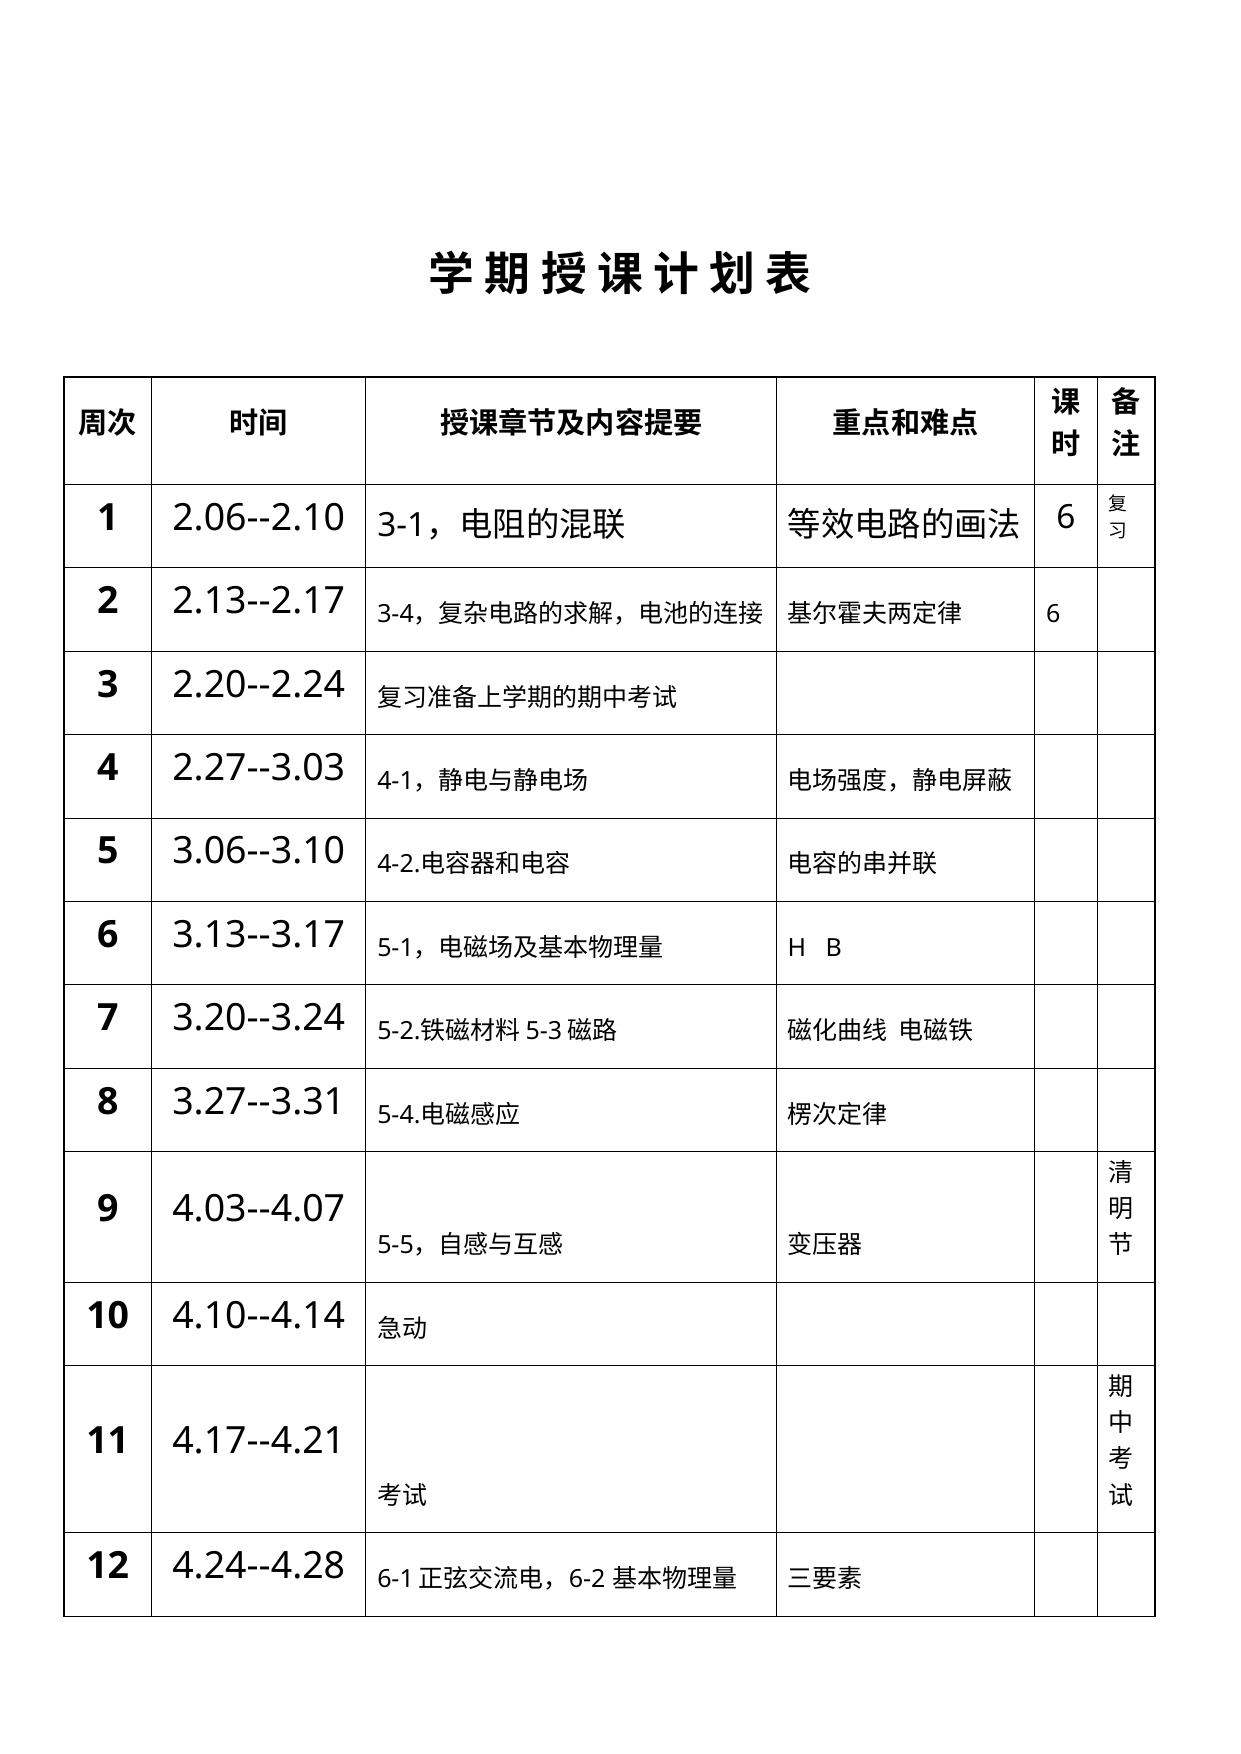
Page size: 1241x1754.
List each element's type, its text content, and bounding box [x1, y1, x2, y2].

table_cell [1098, 568, 1154, 651]
table_cell 期中考试 [1098, 1366, 1154, 1532]
table_cell [1035, 1152, 1097, 1282]
table_cell [777, 1283, 1034, 1365]
table_cell 5-2.铁磁材料5-3磁路 [366, 985, 776, 1068]
table_cell 4.17--4.21 [152, 1366, 365, 1532]
table_cell [777, 652, 1034, 734]
table_cell [1098, 1533, 1154, 1616]
table_cell 磁化曲线 电磁铁 [777, 985, 1034, 1068]
table_cell 2.20--2.24 [152, 652, 365, 734]
table_cell 8 [65, 1069, 151, 1151]
table_cell 7 [65, 985, 151, 1068]
table_cell 1 [65, 485, 151, 567]
table_cell 6-1正弦交流电，6-2 基本物理量 [366, 1533, 776, 1616]
table_cell 3-1，电阻的混联 [366, 485, 776, 567]
table_cell 急动 [366, 1283, 776, 1365]
table_cell [1098, 1069, 1154, 1151]
table_cell 4 [65, 735, 151, 817]
table_cell [1098, 902, 1154, 984]
table_header 重点和难点 [777, 378, 1034, 484]
table_cell [1035, 735, 1097, 817]
table_cell 6 [65, 902, 151, 984]
table_cell 2 [65, 568, 151, 651]
table_cell 11 [65, 1366, 151, 1532]
table_cell 3.20--3.24 [152, 985, 365, 1068]
table_cell 5 [65, 819, 151, 901]
table_cell 等效电路的画法 [777, 485, 1034, 567]
table_cell 楞次定律 [777, 1069, 1034, 1151]
table_cell [1098, 819, 1154, 901]
table_cell [1098, 985, 1154, 1068]
table_cell [1035, 819, 1097, 901]
table_cell H B [777, 902, 1034, 984]
table_cell 基尔霍夫两定律 [777, 568, 1034, 651]
table_cell 4-1，静电与静电场 [366, 735, 776, 817]
table_cell 4.03--4.07 [152, 1152, 365, 1282]
table_cell [1098, 1283, 1154, 1365]
table_cell 3 [65, 652, 151, 734]
table_cell 12 [65, 1533, 151, 1616]
table_cell 3.27--3.31 [152, 1069, 365, 1151]
table_header 课时 [1035, 378, 1097, 484]
table_cell 4-2.电容器和电容 [366, 819, 776, 901]
table_cell 三要素 [777, 1533, 1034, 1616]
table_cell 10 [65, 1283, 151, 1365]
table_cell 5-5，自感与互感 [366, 1152, 776, 1282]
table_cell 3-4，复杂电路的求解，电池的连接 [366, 568, 776, 651]
table_cell [1035, 1069, 1097, 1151]
table_cell 电容的串并联 [777, 819, 1034, 901]
table_cell [1035, 1533, 1097, 1616]
table_cell 2.27--3.03 [152, 735, 365, 817]
table_cell [777, 1366, 1034, 1532]
table_cell 5-4.电磁感应 [366, 1069, 776, 1151]
table_cell 复习 [1098, 485, 1154, 567]
table_cell [1035, 1366, 1097, 1532]
table_cell [1035, 985, 1097, 1068]
table_header 授课章节及内容提要 [366, 378, 776, 484]
table_cell 4.10--4.14 [152, 1283, 365, 1365]
table_cell 2.06--2.10 [152, 485, 365, 567]
table_header 时间 [152, 378, 365, 484]
table_cell 电场强度，静电屏蔽 [777, 735, 1034, 817]
table_cell 6 [1035, 568, 1097, 651]
table_cell [1098, 735, 1154, 817]
table_cell [1035, 652, 1097, 734]
table_cell 3.13--3.17 [152, 902, 365, 984]
table_cell 变压器 [777, 1152, 1034, 1282]
table_cell [1035, 1283, 1097, 1365]
table_header 备注 [1098, 378, 1154, 484]
table_cell 9 [65, 1152, 151, 1282]
table_cell 清明节 [1098, 1152, 1154, 1282]
table_cell 2.13--2.17 [152, 568, 365, 651]
table_cell [1035, 902, 1097, 984]
table_cell 6 [1035, 485, 1097, 567]
table_cell 复习准备上学期的期中考试 [366, 652, 776, 734]
table_cell 4.24--4.28 [152, 1533, 365, 1616]
table_cell [1098, 652, 1154, 734]
table_cell 5-1，电磁场及基本物理量 [366, 902, 776, 984]
table_cell 3.06--3.10 [152, 819, 365, 901]
table_cell 考试 [366, 1366, 776, 1532]
table_header 周次 [65, 378, 151, 484]
text 学 期 授 课 计 划 表 [75, 237, 1165, 303]
